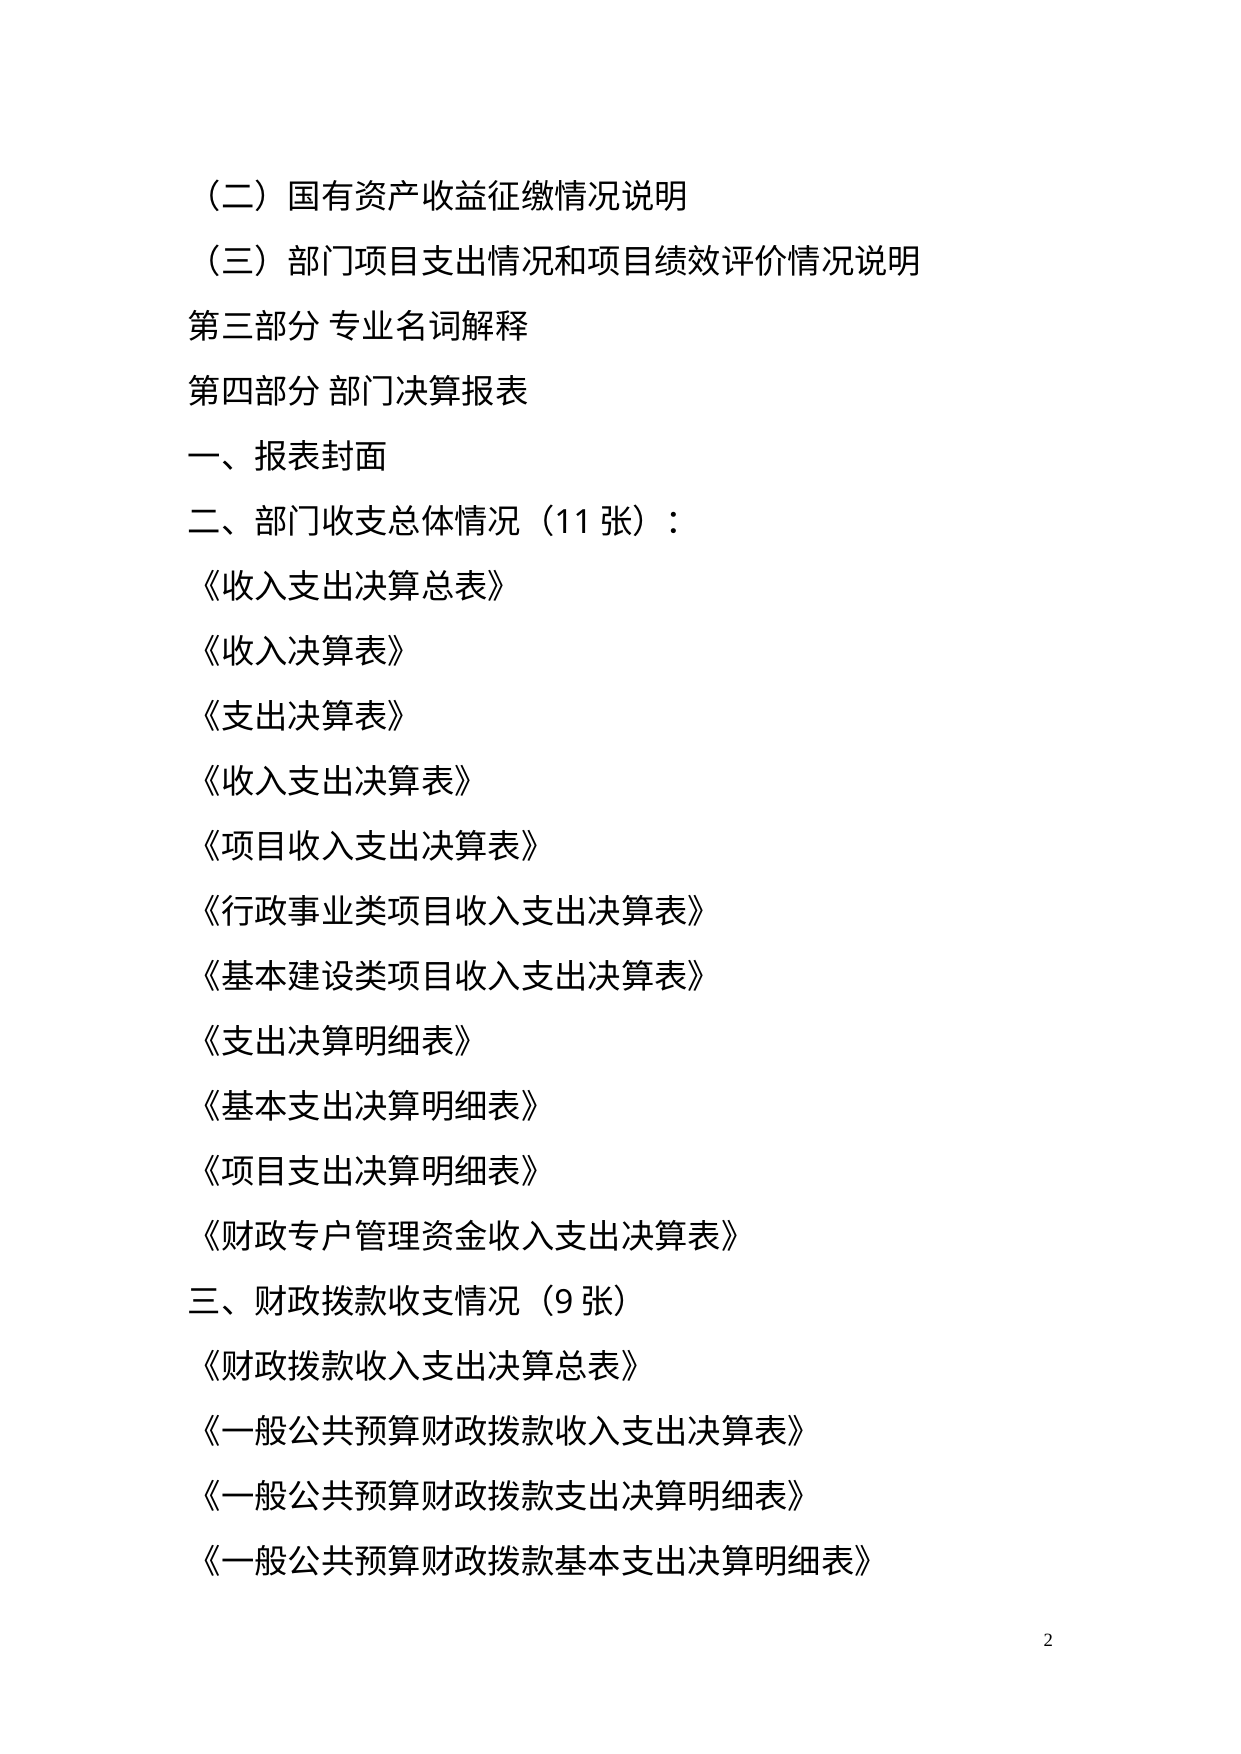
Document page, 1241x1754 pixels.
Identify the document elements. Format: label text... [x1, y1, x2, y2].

text 《项目收入支出决算表》 [187, 812, 1053, 877]
text 第四部分 部门决算报表 [187, 357, 1053, 422]
text 三、财政拨款收支情况（9张） [187, 1267, 1053, 1332]
text 第三部分 专业名词解释 [187, 292, 1053, 357]
text 《支出决算表》 [187, 682, 1053, 747]
text 《基本建设类项目收入支出决算表》 [187, 942, 1053, 1007]
text 《财政拨款收入支出决算总表》 [187, 1332, 1053, 1397]
text 《支出决算明细表》 [187, 1007, 1053, 1072]
text 《项目支出决算明细表》 [187, 1137, 1053, 1202]
text 《基本支出决算明细表》 [187, 1072, 1053, 1137]
text 二、部门收支总体情况（11张）： [187, 487, 1053, 552]
text 《收入支出决算表》 [187, 747, 1053, 812]
text 《收入支出决算总表》 [187, 552, 1053, 617]
text 《一般公共预算财政拨款基本支出决算明细表》 [187, 1527, 1053, 1592]
text 《一般公共预算财政拨款收入支出决算表》 [187, 1397, 1053, 1462]
text 《收入决算表》 [187, 617, 1053, 682]
text 《财政专户管理资金收入支出决算表》 [187, 1202, 1053, 1267]
text 一、报表封面 [187, 422, 1053, 487]
text 《一般公共预算财政拨款支出决算明细表》 [187, 1462, 1053, 1527]
text （二）国有资产收益征缴情况说明 [187, 162, 1053, 227]
text （三）部门项目支出情况和项目绩效评价情况说明 [187, 227, 1053, 292]
text 《行政事业类项目收入支出决算表》 [187, 877, 1053, 942]
